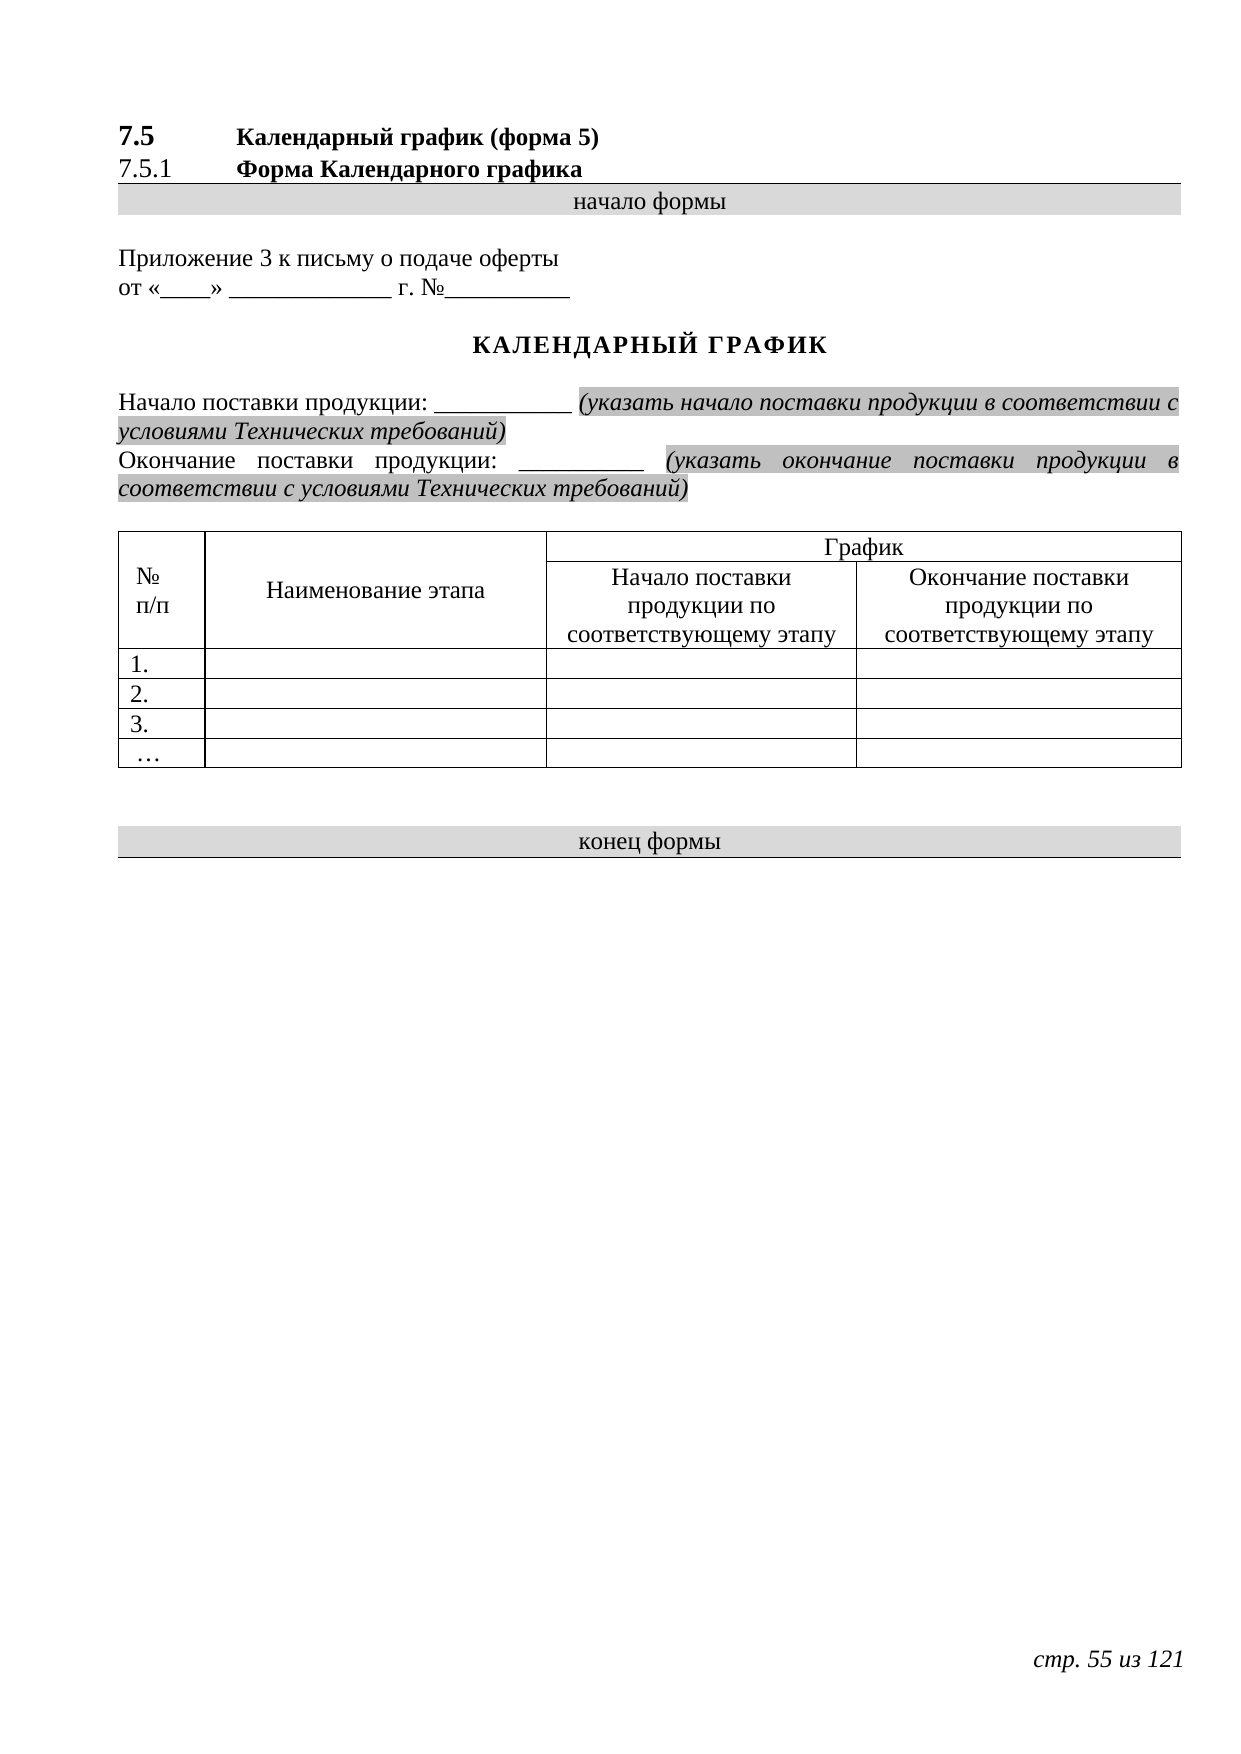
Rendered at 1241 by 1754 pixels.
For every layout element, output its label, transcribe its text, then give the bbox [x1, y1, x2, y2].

table_cell Начало поставки продукции по соответствующему этапу [547, 562, 856, 648]
table_header График [547, 532, 1181, 561]
table_cell Окончание поставки продукции по соответствующему этапу [857, 562, 1181, 648]
table_cell [547, 709, 856, 737]
text начало формы [118, 184, 1181, 215]
table_cell … [119, 739, 204, 767]
table_cell [857, 709, 1181, 737]
table_header Наименование этапа [206, 532, 546, 648]
table_cell [206, 709, 546, 737]
text конец формы [118, 826, 1181, 857]
table_cell [547, 649, 856, 678]
table_cell [119, 649, 204, 678]
table_header № п/п [119, 532, 204, 648]
text Приложение 3 к письму о подаче оферты от «____» _____________ г. №__________ [118, 243, 1181, 301]
table_cell [119, 709, 204, 737]
table_cell [206, 649, 546, 678]
table_cell [547, 679, 856, 708]
table_cell [857, 679, 1181, 708]
table_cell [206, 739, 546, 767]
table_cell [206, 679, 546, 708]
table_cell [857, 649, 1181, 678]
text Форма Календарного графика [118, 152, 1181, 183]
text Начало поставки продукции: ___________ (указать начало поставки продукции в соответствии с условиями Технических требований) [118, 387, 1181, 445]
text Календарный график [118, 330, 1181, 358]
table_cell [119, 679, 204, 708]
table_cell [547, 739, 856, 767]
subtitle Календарный график (форма 5) [118, 118, 1181, 152]
text Окончание поставки продукции: __________ (указать окончание поставки продукции в соответствии с условиями Технических требований) [118, 445, 1181, 502]
table_cell [857, 739, 1181, 767]
